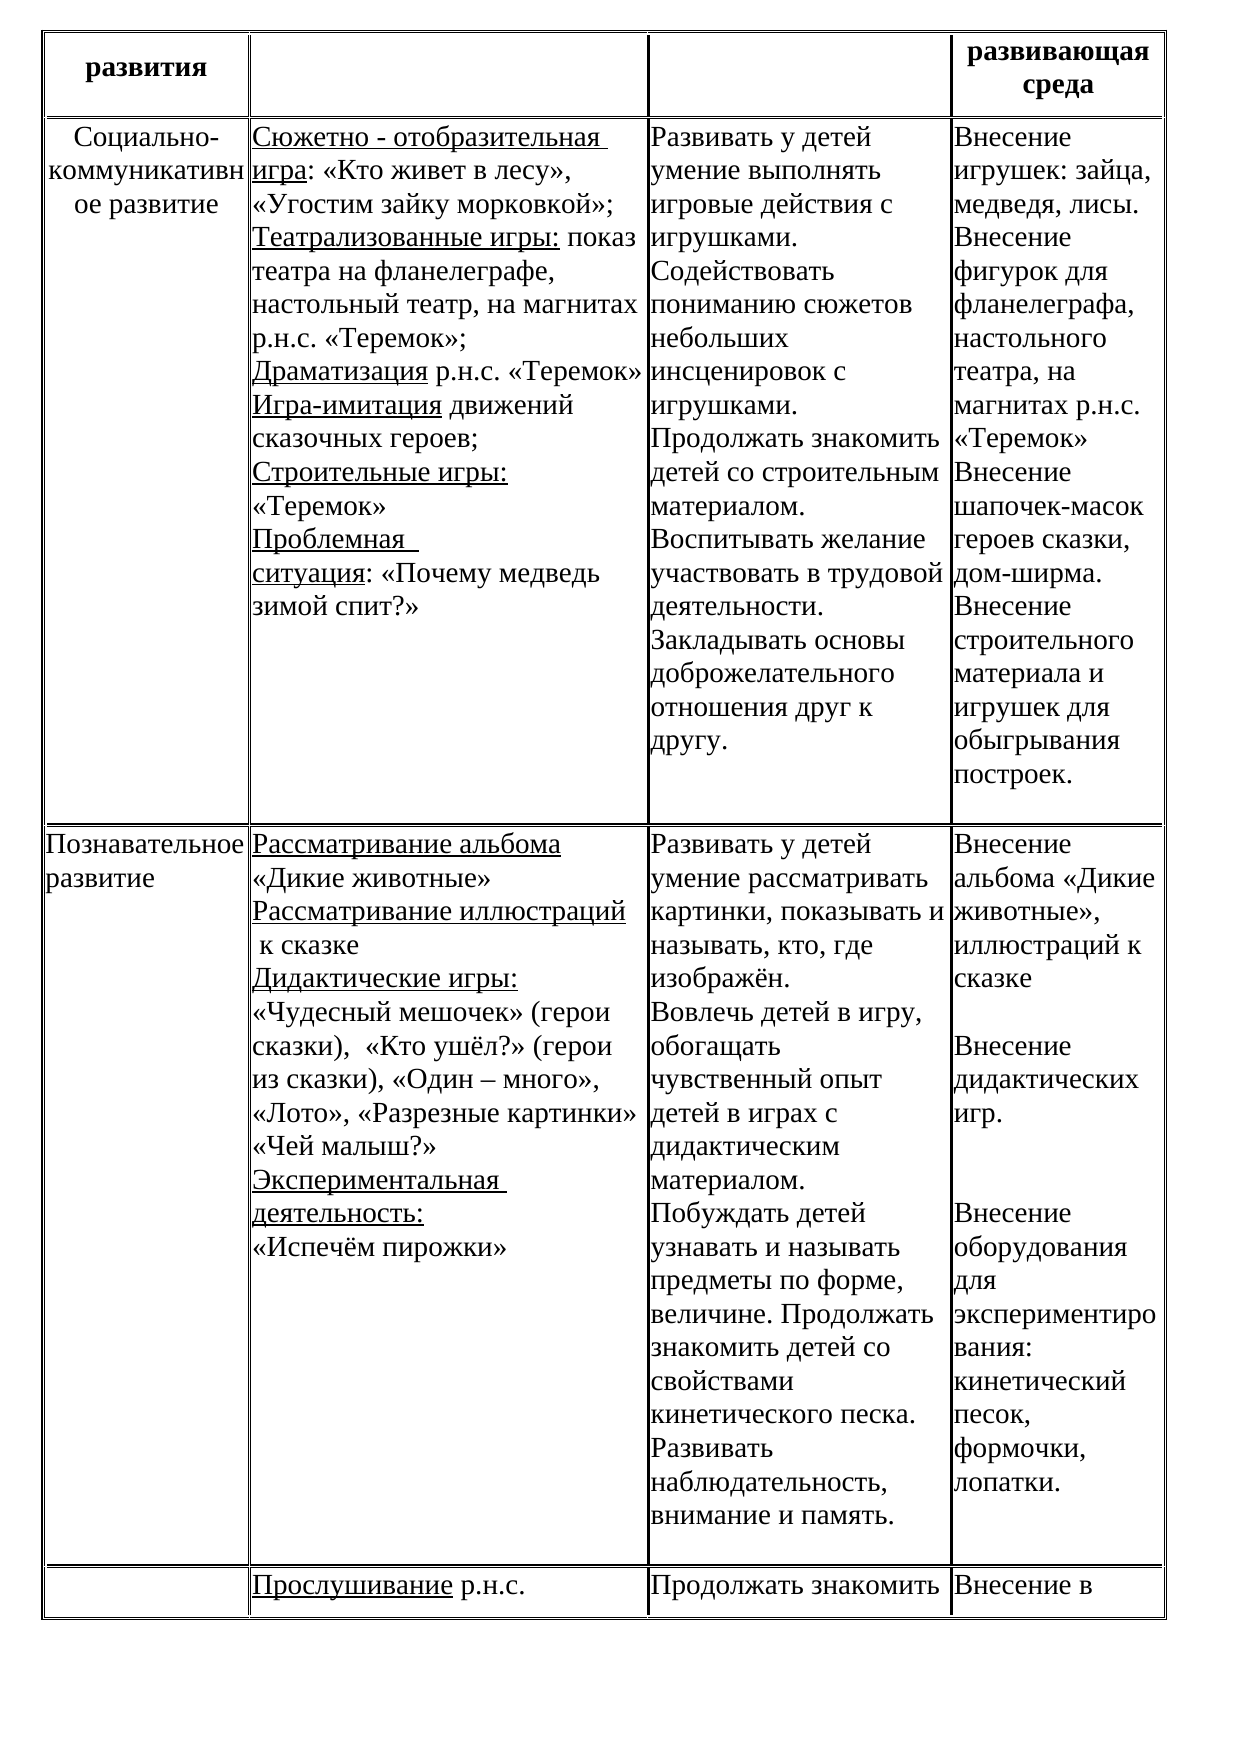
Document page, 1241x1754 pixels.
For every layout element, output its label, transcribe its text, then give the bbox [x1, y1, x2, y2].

table_cell Рассматривание альбома «Дикие животные» Рассматривание иллюстраций к сказке Дидактические игры: «Чудесный мешочек» (герои сказки), «Кто ушёл?» (герои из сказки), «Один – много», «Лото», «Разрезные картинки» «Чей малыш?» Экспериментальная деятельность: «Испечём пирожки» [251, 827, 647, 1564]
table_header Мероприятие [250, 31, 648, 116]
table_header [951, 33, 1164, 116]
table_cell Речевое развитие [45, 1564, 249, 1617]
table_cell Внесение игрушек: зайца, медведя, лисы. Внесение фигурок для фланелеграфа, настольного театра, на магнитах р.н.с. «Теремок» Внесение шапочек-масок героев сказки, дом-ширма. Внесение строительного материала и игрушек для обыгрывания построек. [951, 116, 1165, 823]
table_cell Сюжетно - отобразительная игра: «Кто живет в лесу», «Угостим зайку морковкой»; Театрализованные игры: показ театра на фланелеграфе, настольный театр, на магнитах р.н.с. «Теремок»; Драматизация р.н.с. «Теремок» Игра-имитация движений сказочных героев; Строительные игры: «Теремок» Проблемная ситуация: «Почему медведь зимой спит?» [251, 119, 647, 823]
table_cell Социально-коммуникативное развитие [43, 116, 249, 823]
table_cell Развивать у детей умение рассматривать картинки, показывать и называть, кто, где изображён. Вовлечь детей в игру, обогащать чувственный опыт детей в играх с дидактическим материалом. Побуждать детей узнавать и называть предметы по форме, величине. Продолжать знакомить детей со свойствами кинетического песка. Развивать наблюдательность, внимание и память. [650, 827, 950, 1564]
table_header Задачи [648, 33, 951, 116]
table_cell Познавательное развитие [45, 823, 248, 1564]
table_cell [250, 1568, 648, 1617]
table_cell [648, 1568, 951, 1617]
table_cell Внесение альбома «Дикие животные», иллюстраций к сказке Внесение дидактических игр. Внесение оборудования для экспериментирования: кинетический песок, формочки, лопатки. [953, 823, 1164, 1564]
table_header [45, 33, 249, 116]
table_cell Развивать у детей умение выполнять игровые действия с игрушками. Содействовать пониманию сюжетов небольших инсценировок с игрушками. Продолжать знакомить детей со строительным материалом. Воспитывать желание участвовать в трудовой деятельности. Закладывать основы доброжелательного отношения друг к другу. [650, 119, 950, 823]
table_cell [951, 1564, 1164, 1617]
